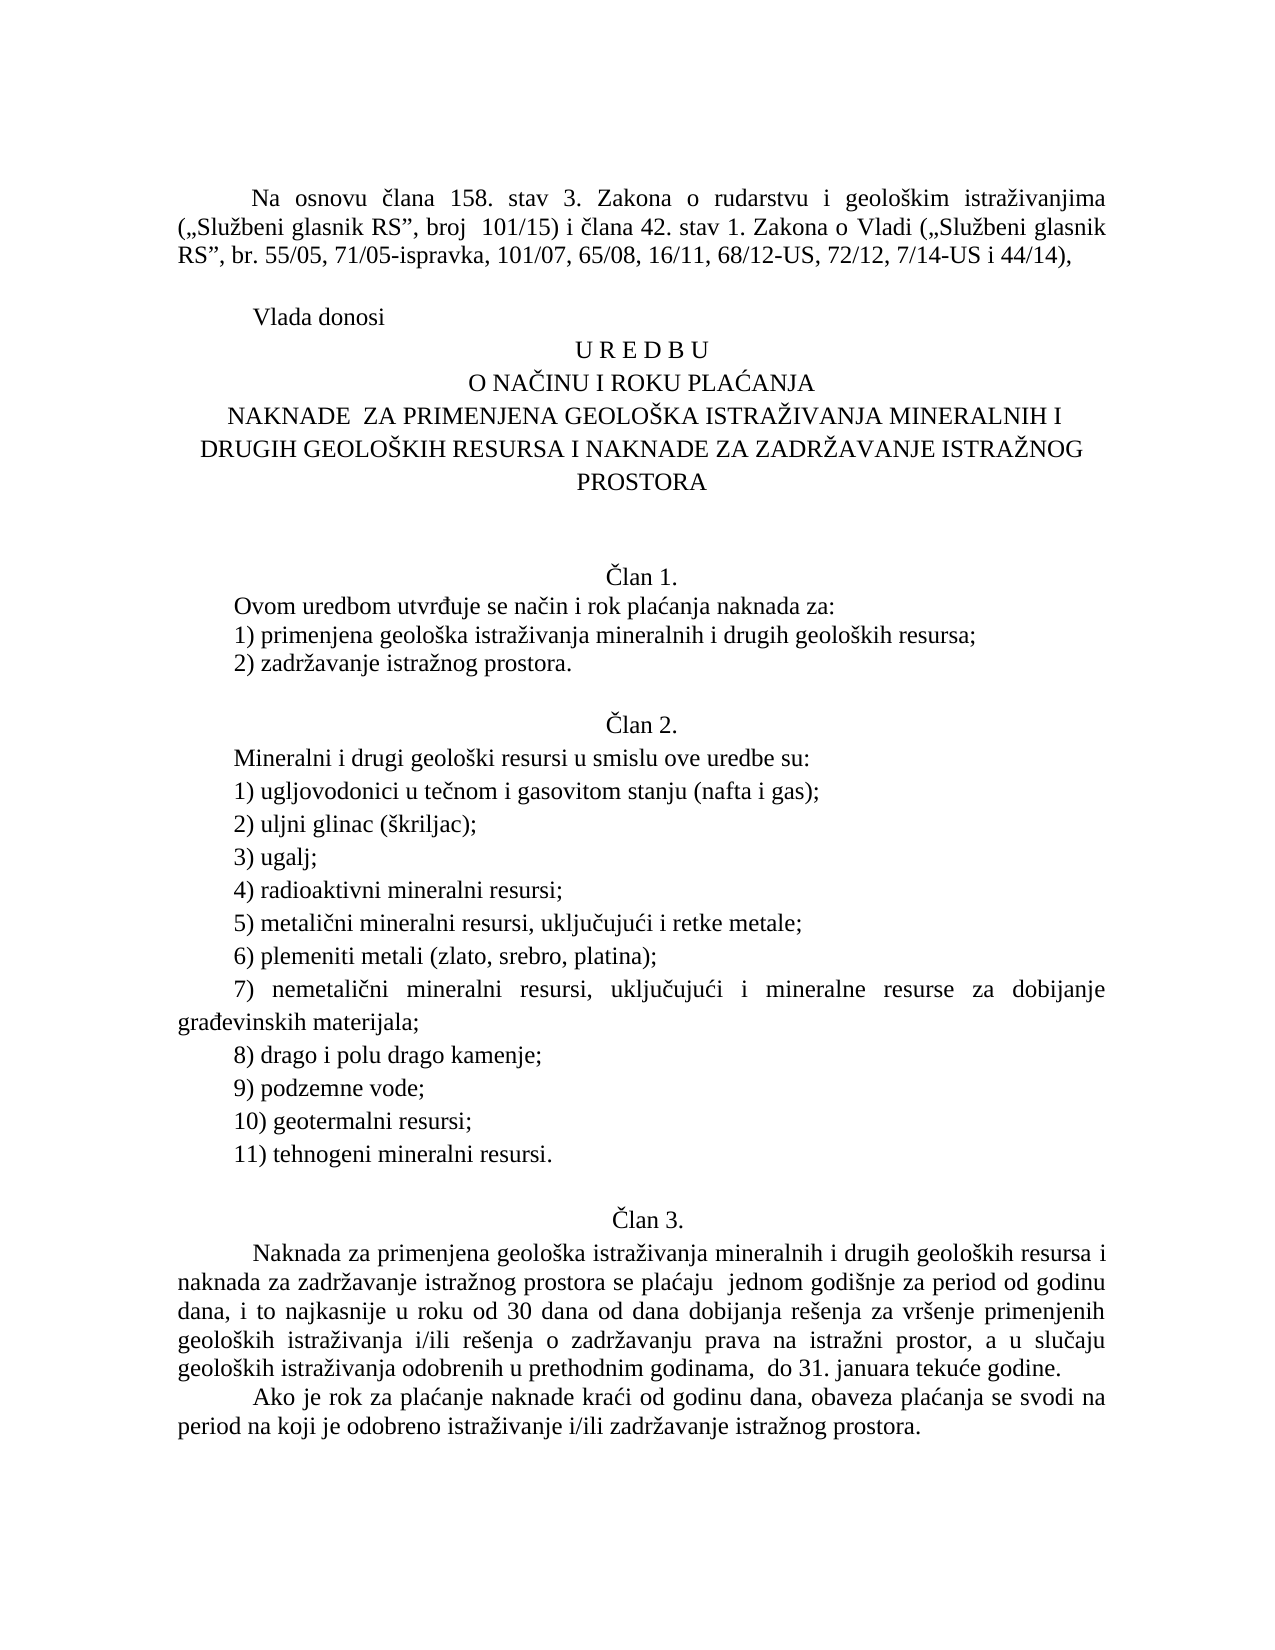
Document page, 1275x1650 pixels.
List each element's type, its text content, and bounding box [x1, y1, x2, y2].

text Naknada za primenjena geološka istraživanja mineralnih i drugih geoloških resursa i naknada za zadržavanje istražnog prostora se plaćaju jednom godišnje za period od godinu dana, i to najkasnije u roku od 30 dana od dana dobijanja rešenja za vršenje primenjenih geoloških istraživanja i/ili rešenja o zadržavanju prava na istražni prostor, a u slučaju geoloških istraživanja odobrenih u prethodnim godinama, do 31. januara tekuće godine. [177, 1238, 1106, 1382]
text 1) primenjena geološka istraživanja mineralnih i drugih geoloških resursa; [177, 620, 1106, 648]
text 11) tehnogeni mineralni resursi. [177, 1139, 1106, 1168]
text 3) ugalj; [177, 842, 1106, 871]
text Član 1. [177, 562, 1106, 591]
text 2) uljni glinac (škriljac); [177, 809, 1106, 838]
text Član 3. [177, 1206, 1106, 1234]
text 4) radioaktivni mineralni resursi; [177, 875, 1106, 904]
text 1) ugljovodonici u tečnom i gasovitom stanju (nafta i gas); [177, 776, 1106, 805]
text 2) zadržavanje istražnog prostora. [177, 648, 1106, 677]
text Ako je rok za plaćanje naknade kraći od godinu dana, obaveza plaćanja se svodi na period na koji je odobreno istraživanje i/ili zadržavanje istražnog prostora. [177, 1382, 1106, 1440]
text 10) geotermalni resursi; [177, 1106, 1106, 1135]
text Vlada donosi [177, 302, 1106, 331]
text 5) metalični mineralni resursi, uključujući i retke metale; [177, 908, 1106, 937]
text 9) podzemne vode; [177, 1073, 1106, 1102]
text 8) drago i polu drago kamenje; [177, 1040, 1106, 1069]
text Na osnovu člana 158. stav 3. Zakona o rudarstvu i geološkim istraživanjima („Službeni glasnik RS”, broj 101/15) i člana 42. stav 1. Zakona o Vladi („Službeni glasnik RS”, br. 55/05, 71/05-ispravka, 101/07, 65/08, 16/11, 68/12-US, 72/12, 7/14-US i 44/14), [177, 183, 1106, 269]
text U R E D B U [177, 335, 1106, 364]
text 7) nemetalični mineralni resursi, uključujući i mineralne resurse za dobijanje građevinskih materijala; [177, 974, 1106, 1036]
text Član 2. [177, 710, 1106, 739]
text Ovom uredbom utvrđuje se način i rok plaćanja naknada za: [177, 591, 1106, 620]
text NAKNADE ZA PRIMENJENA GEOLOŠKA ISTRAŽIVANJA MINERALNIH I DRUGIH GEOLOŠKIH RESURSA I NAKNADE ZA ZADRŽAVANJE ISTRAŽNOG PROSTORA [177, 401, 1106, 496]
text Mineralni i drugi geološki resursi u smislu ove uredbe su: [177, 743, 1106, 772]
text 6) plemeniti metali (zlato, srebro, platina); [177, 941, 1106, 970]
text O NAČINU I ROKU PLAĆANJA [177, 368, 1106, 397]
